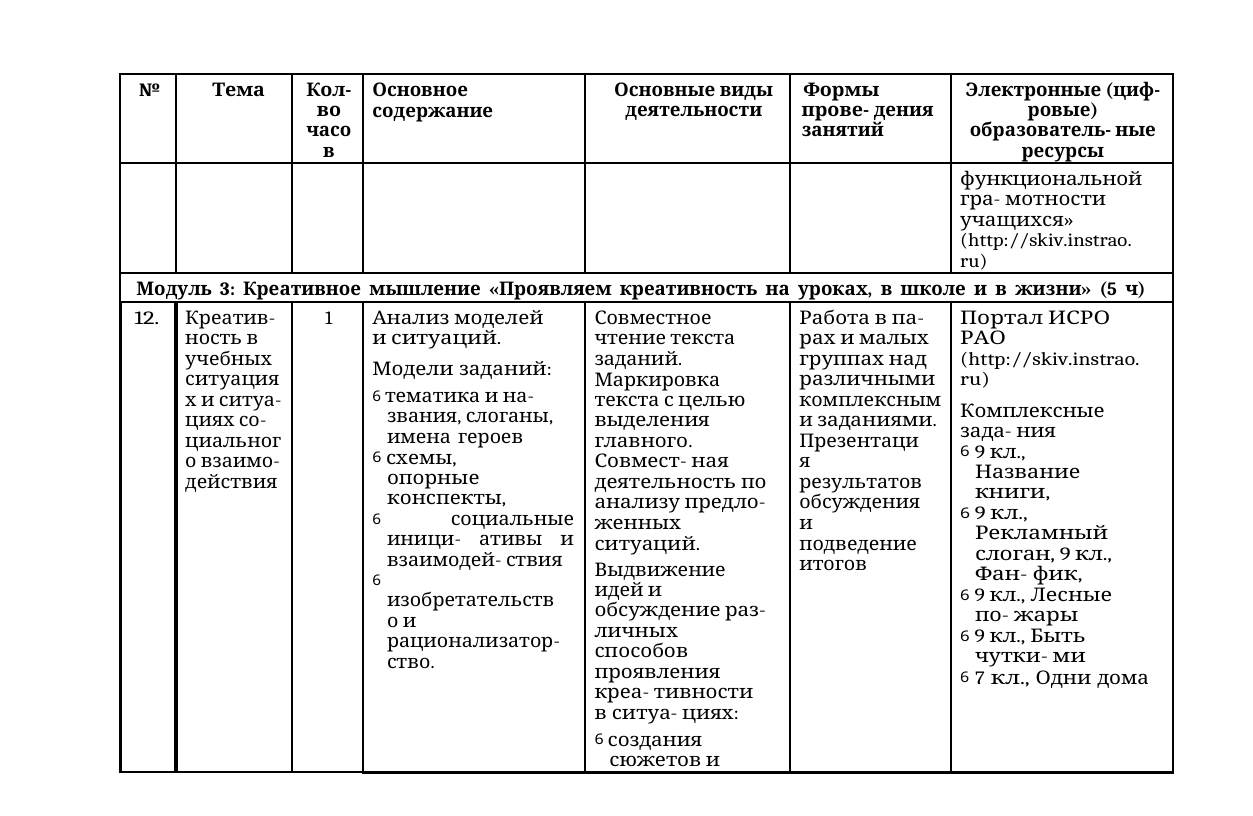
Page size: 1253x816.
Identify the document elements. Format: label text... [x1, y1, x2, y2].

table_header Формы прове- дения занятий [791, 75, 950, 162]
table_cell Модуль 3: Креативное мышление «Проявляем креативность на уроках, в школе и в жизни» (5 ч) [121, 274, 1172, 301]
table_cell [791, 303, 950, 771]
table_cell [952, 303, 1172, 771]
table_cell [178, 303, 291, 771]
table_cell функциональной гра- мотности учащихся» (http://skiv.instrao. ru) [952, 164, 1172, 272]
table_header Основное содержание [364, 75, 584, 162]
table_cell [586, 303, 789, 771]
table_cell [293, 164, 362, 272]
table_cell 12. [122, 303, 174, 771]
table_header Тема [177, 75, 291, 162]
table_header Электронные (циф- ровые) образователь- ные ресурсы [952, 75, 1172, 162]
table_header № [121, 75, 175, 162]
table_header Основные виды деятельности [586, 75, 789, 162]
table_cell [364, 164, 584, 272]
table_cell [121, 164, 175, 272]
table_cell [586, 164, 789, 272]
table_cell [791, 164, 950, 272]
table_header Кол- во часов [293, 75, 362, 162]
table_cell [177, 164, 291, 272]
table_cell 1 [293, 303, 362, 771]
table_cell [364, 303, 584, 771]
